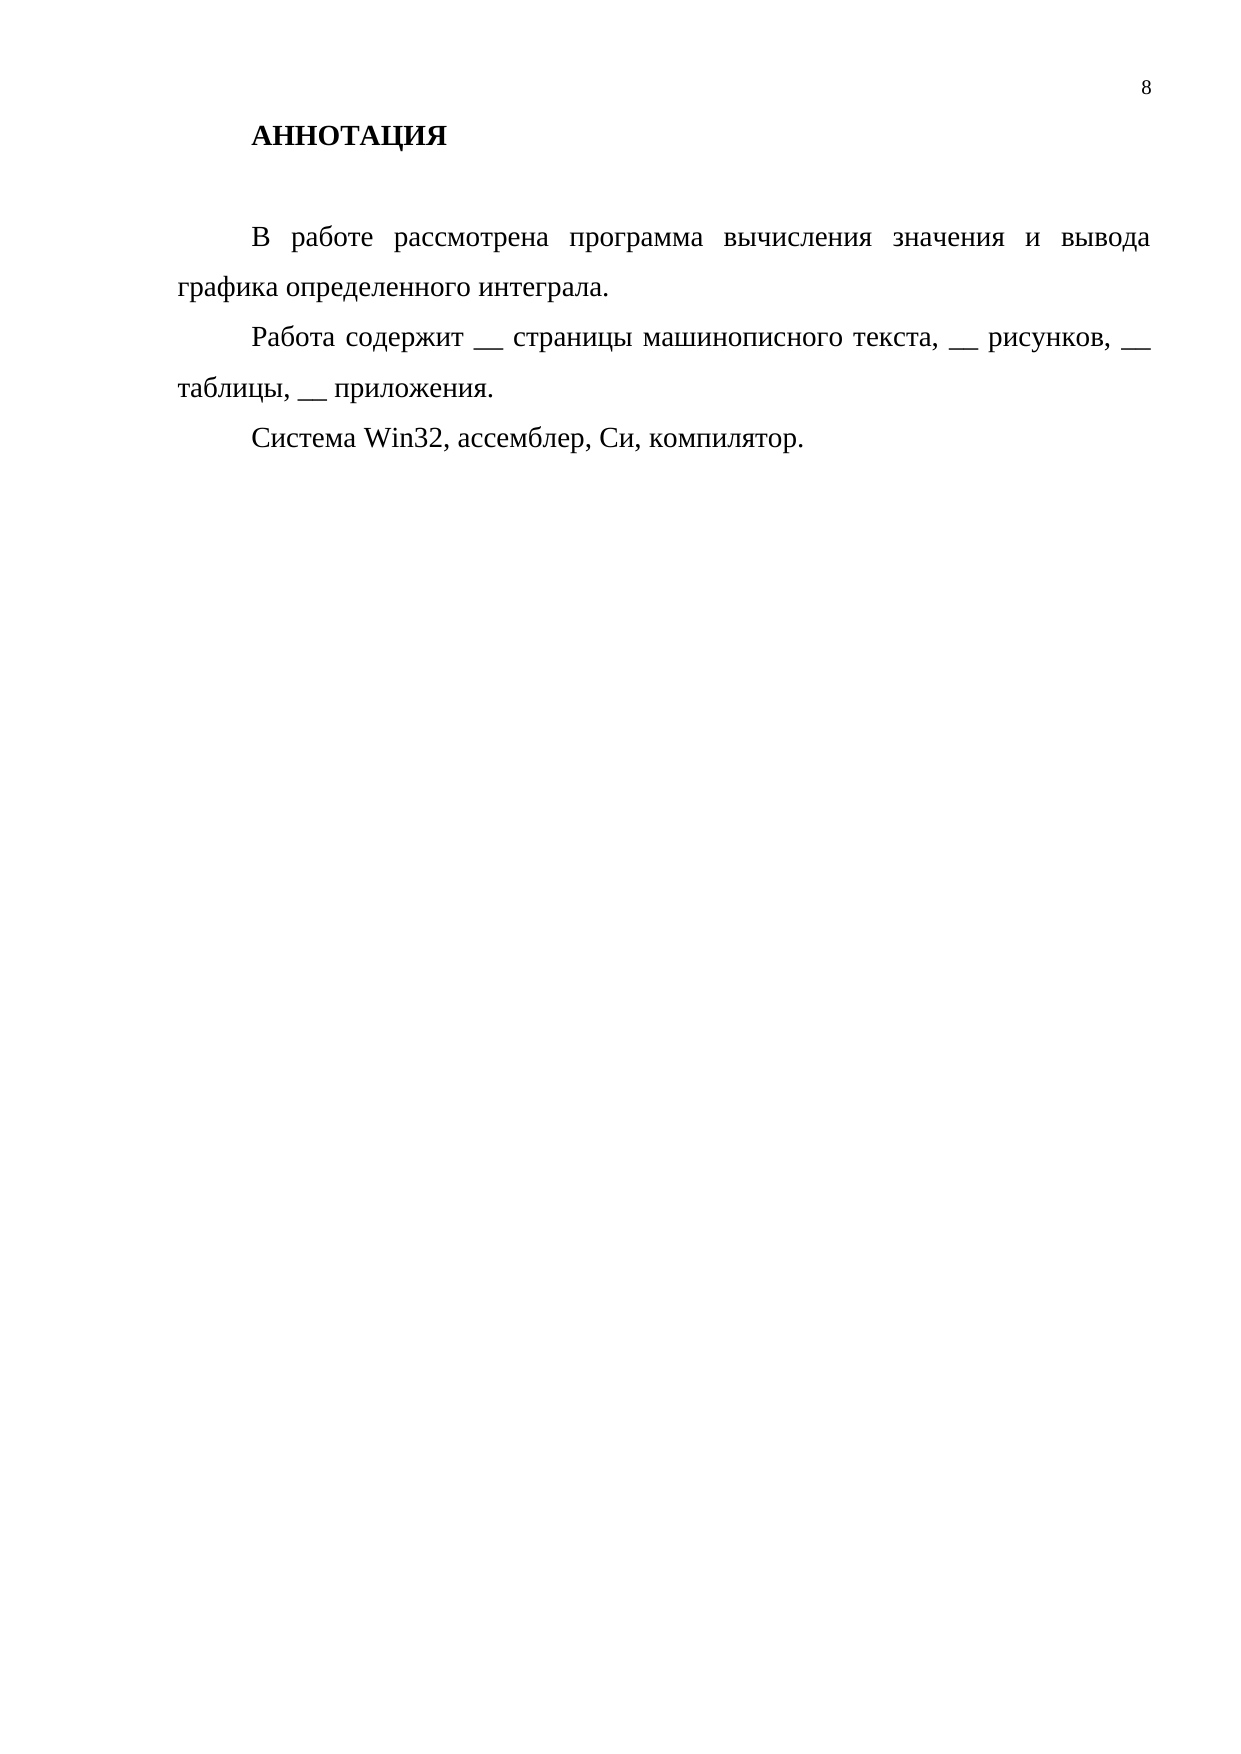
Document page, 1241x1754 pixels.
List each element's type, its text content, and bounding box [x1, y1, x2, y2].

text Система Win32, ассемблер, Си, компилятор. [177, 420, 1152, 453]
text АННОТАЦИЯ [177, 118, 1152, 152]
text Работа содержит __ страницы машинописного текста, __ рисунков, __ таблицы, __ приложения. [177, 319, 1152, 403]
text В работе рассмотрена программа вычисления значения и вывода графика определенного интеграла. [177, 219, 1152, 303]
